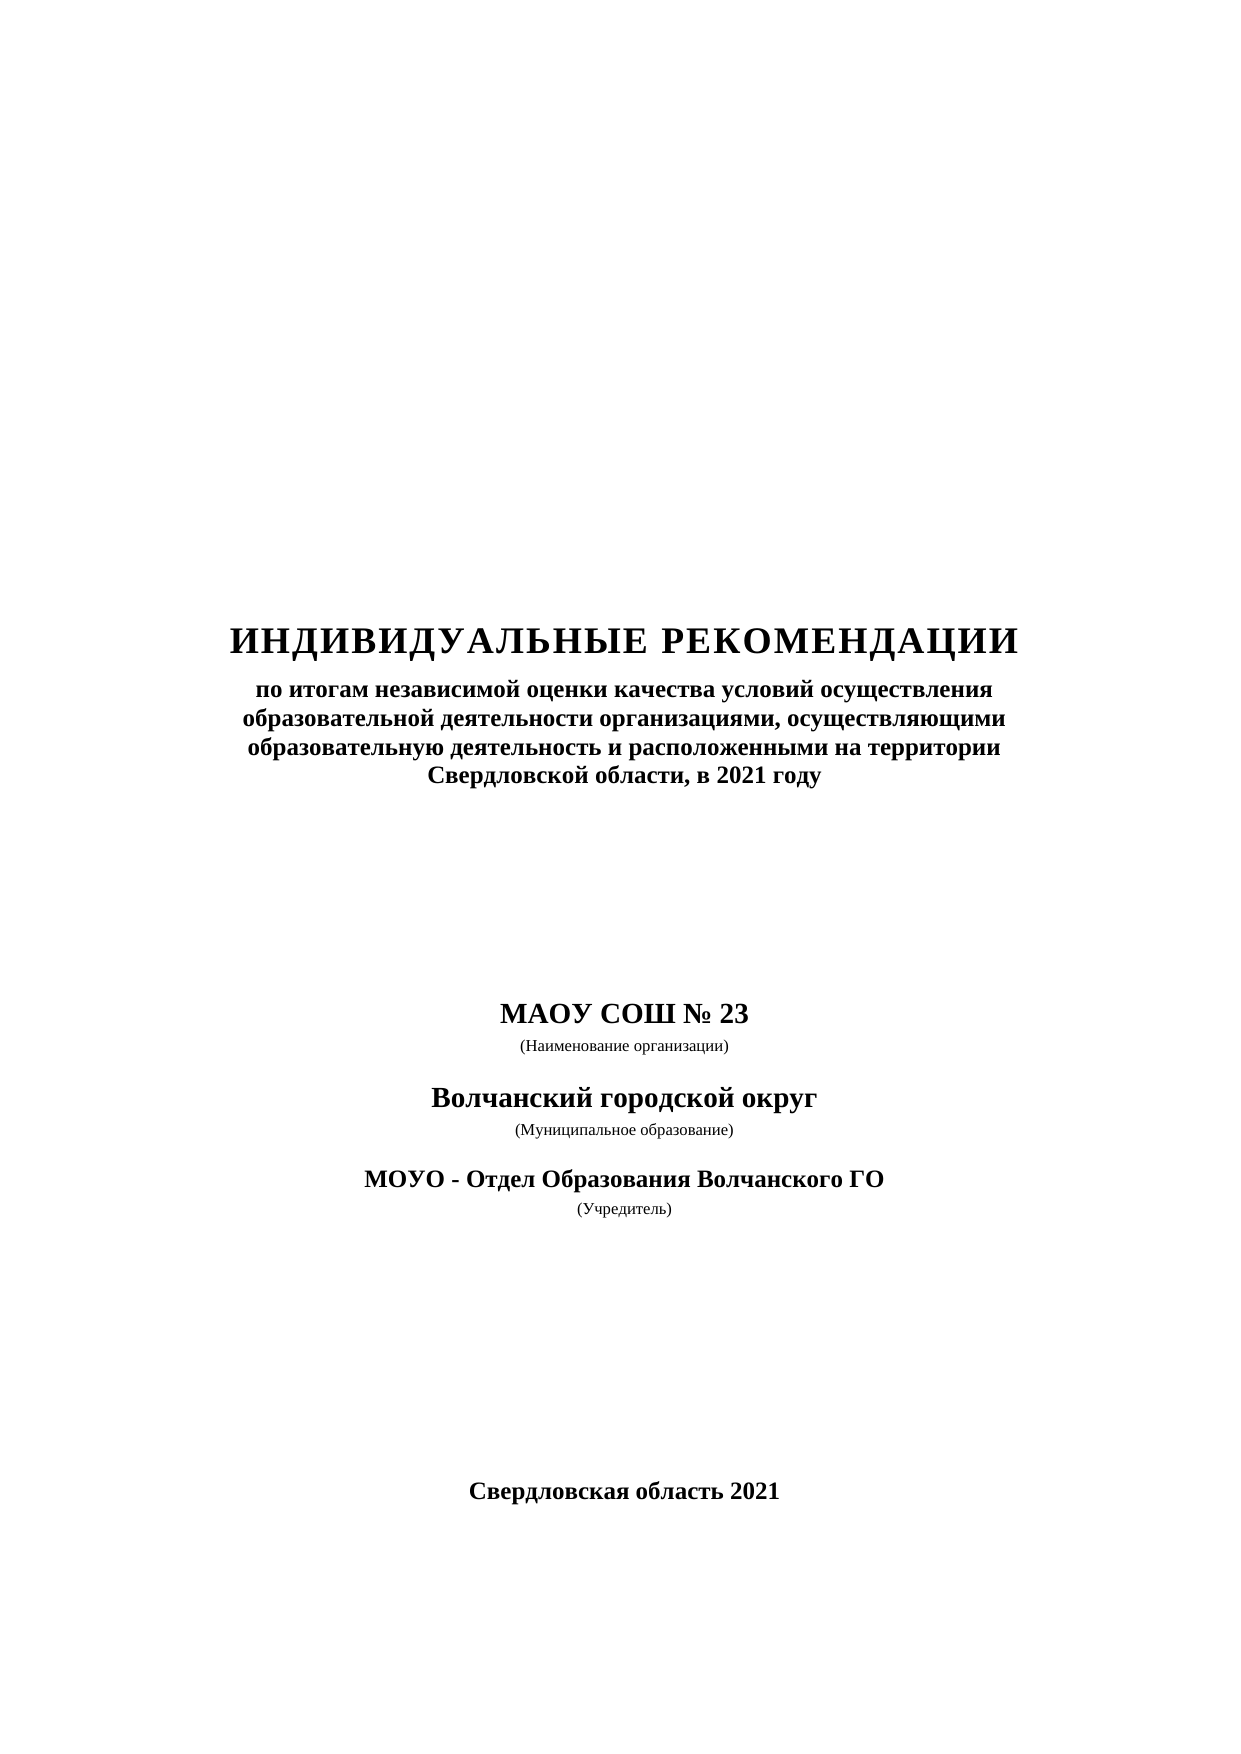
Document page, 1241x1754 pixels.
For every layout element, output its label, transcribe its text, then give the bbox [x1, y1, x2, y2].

text по итогам независимой оценки качества условий осуществления образовательной деятельности организациями, осуществляющими образовательную деятельность и расположенными на территории Свердловской области, в 2021 году [177, 674, 1071, 789]
text Свердловская область 2021 [177, 1476, 1071, 1505]
text МАОУ СОШ № 23 [177, 996, 1071, 1030]
text МОУО - Отдел Образования Волчанского ГО [177, 1164, 1071, 1193]
text (Учредитель) [177, 1199, 1071, 1218]
text (Наименование организации) [177, 1036, 1071, 1055]
text (Муниципальное образование) [177, 1120, 1071, 1139]
text ИНДИВИДУАЛЬНЫЕ РЕКОМЕНДАЦИИ [177, 619, 1071, 662]
text Волчанский городской округ [177, 1080, 1071, 1114]
